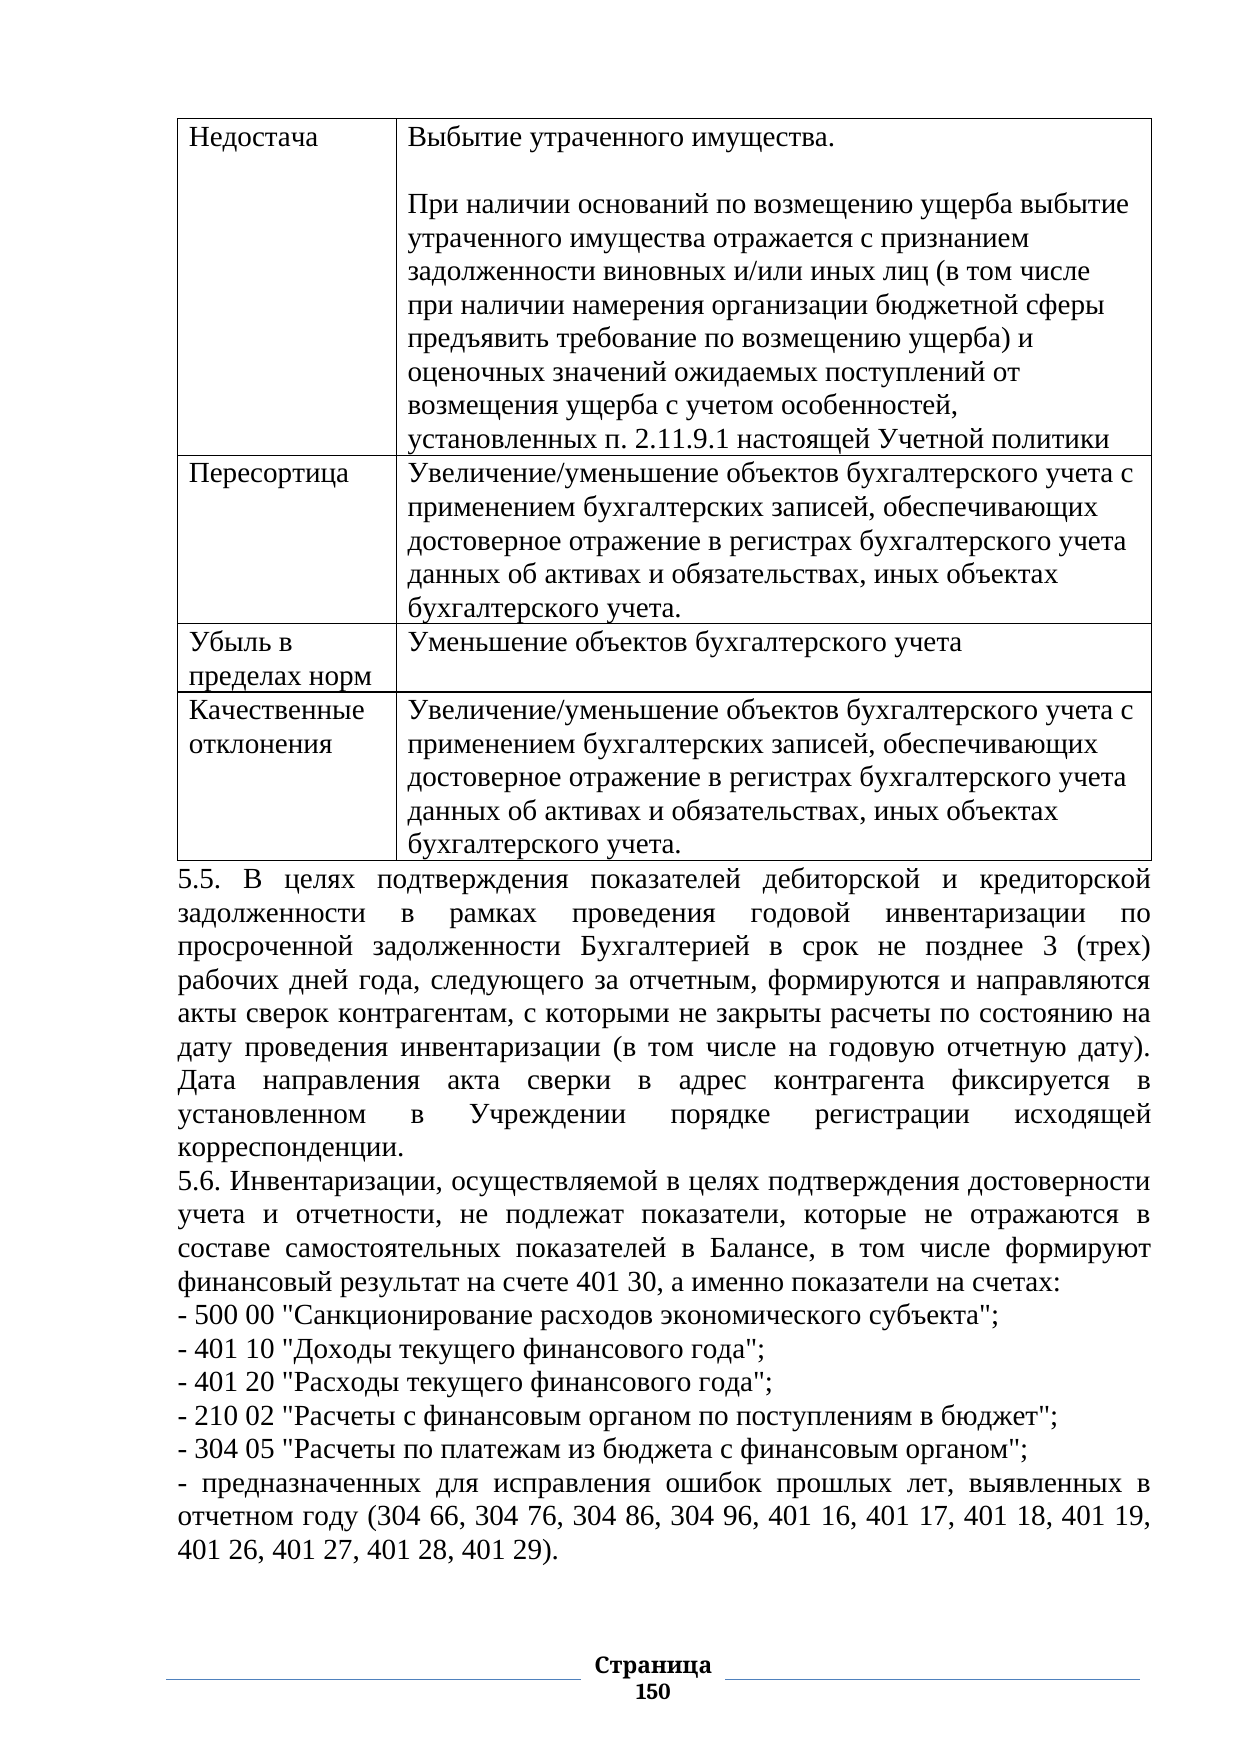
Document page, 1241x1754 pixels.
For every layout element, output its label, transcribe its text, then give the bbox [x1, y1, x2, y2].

text - 500 00 "Санкционирование расходов экономического субъекта"; [177, 1297, 1152, 1331]
table_cell Уменьшение объектов бухгалтерского учета [397, 624, 1151, 691]
text 5.5. В целях подтверждения показателей дебиторской и кредиторской задолженности в рамках проведения годовой инвентаризации по просроченной задолженности Бухгалтерией в срок не позднее 3 (трех) рабочих дней года, следующего за отчетным, формируются и направляются акты сверок контрагентам, с которыми не закрыты расчеты по состоянию на дату проведения инвентаризации (в том числе на годовую отчетную дату). Дата направления акта сверки в адрес контрагента фиксируется в установленном в Учреждении порядке регистрации исходящей корреспонденции. [177, 861, 1152, 1163]
table_cell Недостача [178, 119, 396, 454]
table_cell Увеличение/уменьшение объектов бухгалтерского учета с применением бухгалтерских записей, обеспечивающих достоверное отражение в регистрах бухгалтерского учета данных об активах и обязательствах, иных объектах бухгалтерского учета. [397, 456, 1151, 623]
text - 304 05 "Расчеты по платежам из бюджета с финансовым органом"; [177, 1431, 1152, 1465]
table_cell Увеличение/уменьшение объектов бухгалтерского учета с применением бухгалтерских записей, обеспечивающих достоверное отражение в регистрах бухгалтерского учета данных об активах и обязательствах, иных объектах бухгалтерского учета. [397, 693, 1151, 860]
text 5.6. Инвентаризации, осуществляемой в целях подтверждения достоверности учета и отчетности, не подлежат показатели, которые не отражаются в составе самостоятельных показателей в Балансе, в том числе формируют финансовый результат на счете 401 30, а именно показатели на счетах: [177, 1163, 1152, 1297]
table_cell Выбытие утраченного имущества. При наличии оснований по возмещению ущерба выбытие утраченного имущества отражается с признанием задолженности виновных и/или иных лиц (в том числе при наличии намерения организации бюджетной сферы предъявить требование по возмещению ущерба) и оценочных значений ожидаемых поступлений от возмещения ущерба с учетом особенностей, установленных п. 2.11.9.1 настоящей Учетной политики [397, 119, 1151, 454]
text - 210 02 "Расчеты с финансовым органом по поступлениям в бюджет"; [177, 1398, 1152, 1431]
table_cell Качественные отклонения [178, 693, 396, 860]
table_cell Убыль в пределах норм [178, 624, 396, 691]
text - 401 10 "Доходы текущего финансового года"; [177, 1331, 1152, 1364]
text - 401 20 "Расходы текущего финансового года"; [177, 1364, 1152, 1398]
text - предназначенных для исправления ошибок прошлых лет, выявленных в отчетном году (304 66, 304 76, 304 86, 304 96, 401 16, 401 17, 401 18, 401 19, 401 26, 401 27, 401 28, 401 29). [177, 1465, 1152, 1566]
table_cell Пересортица [178, 456, 396, 623]
